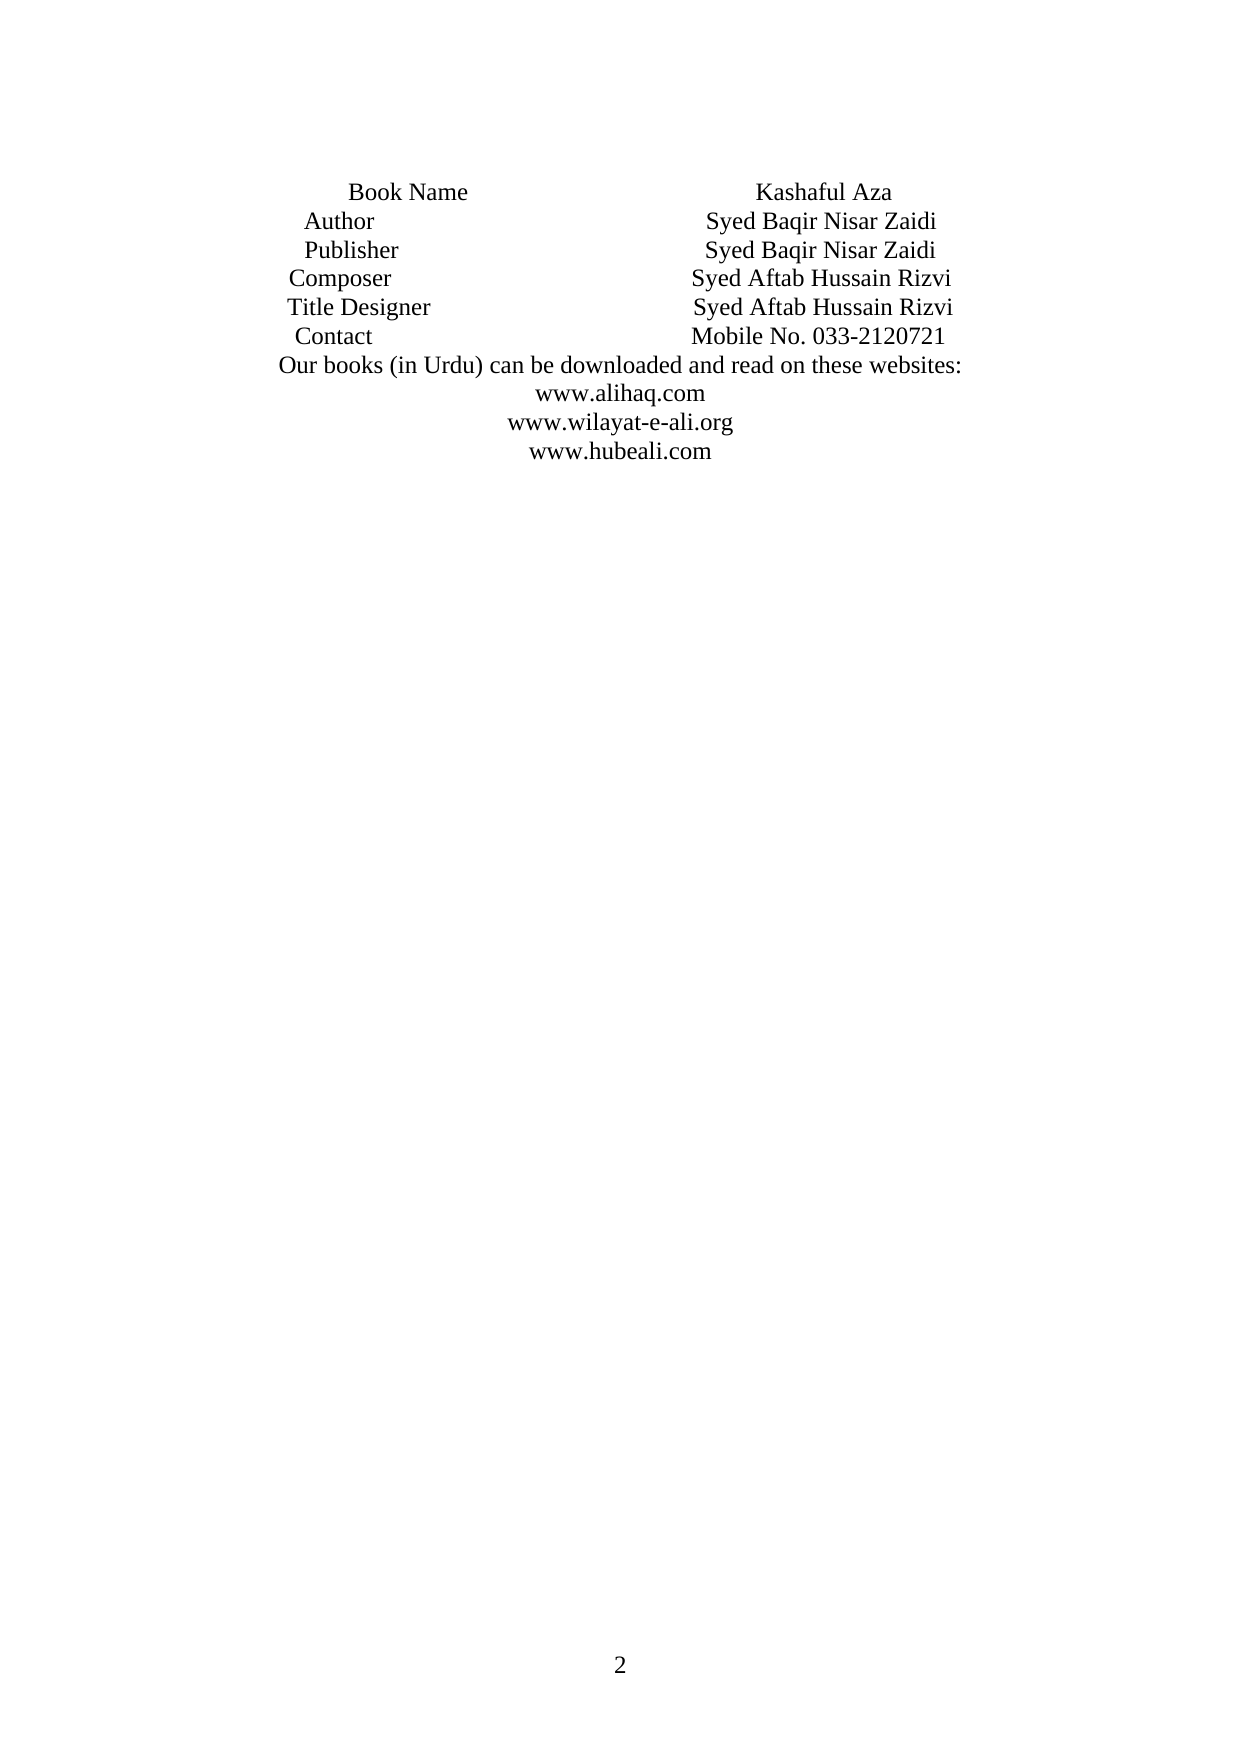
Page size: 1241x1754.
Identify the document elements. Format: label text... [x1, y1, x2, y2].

text Title Designer Syed Aftab Hussain Rizvi [236, 292, 1004, 321]
text Author Syed Baqir Nisar Zaidi [236, 206, 1004, 235]
text www.wilayat-e-ali.org [236, 407, 1004, 436]
text www.alihaq.com [236, 378, 1004, 407]
text Contact Mobile No. 033-2120721 [236, 321, 1004, 350]
text www.hubeali.com [236, 436, 1004, 465]
text Our books (in Urdu) can be downloaded and read on these websites: [236, 350, 1004, 378]
text Composer Syed Aftab Hussain Rizvi [236, 263, 1004, 292]
text Book Name Kashaful Aza [236, 177, 1004, 206]
text Publisher Syed Baqir Nisar Zaidi [236, 235, 1004, 263]
